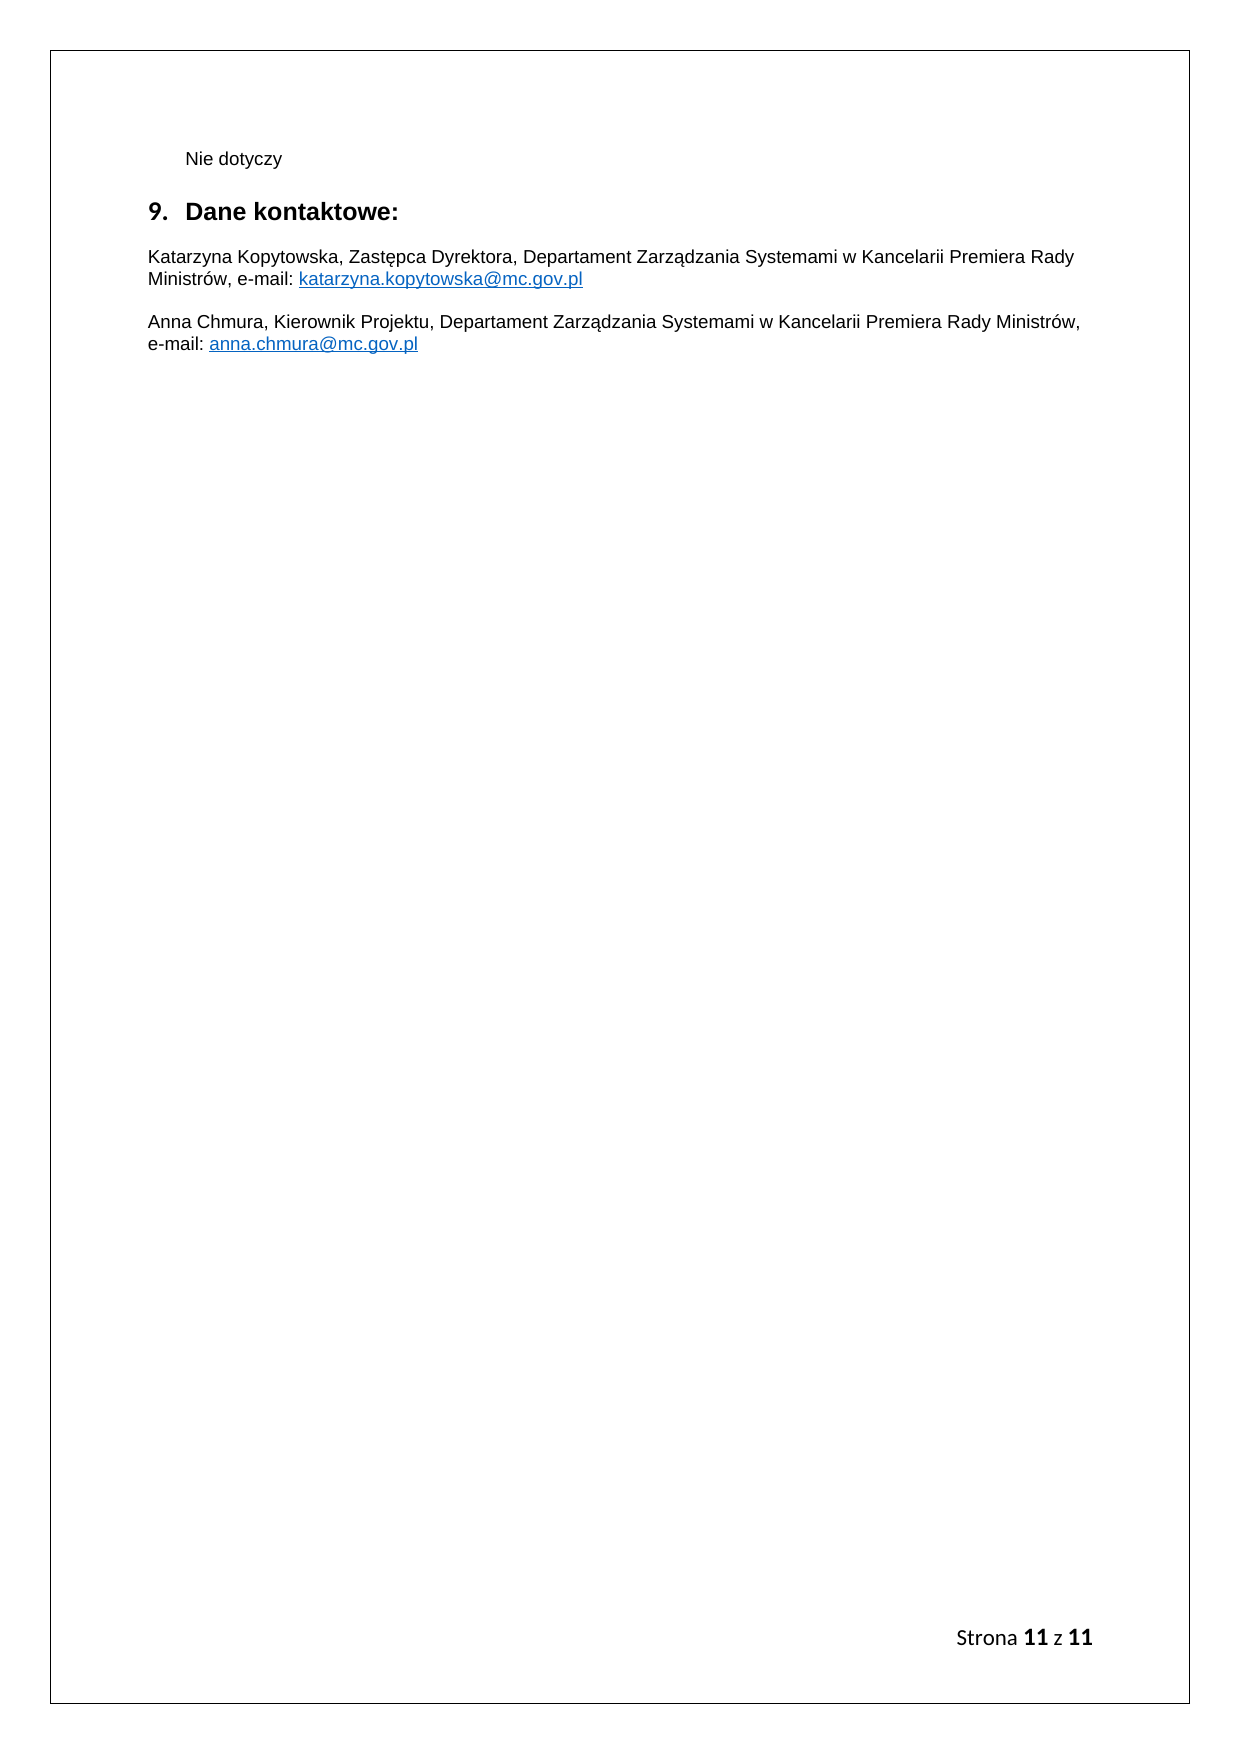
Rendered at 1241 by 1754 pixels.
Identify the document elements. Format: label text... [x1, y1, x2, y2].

list Nie dotyczy [185, 147, 1093, 169]
text Katarzyna Kopytowska, Zastępca Dyrektora, Departament Zarządzania Systemami w Kancelarii Premiera Rady Ministrów, e-mail: katarzyna.kopytowska@mc.gov.pl [148, 246, 1093, 289]
text Anna Chmura, Kierownik Projektu, Departament Zarządzania Systemami w Kancelarii Premiera Rady Ministrów, e-mail: anna.chmura@mc.gov.pl [148, 311, 1093, 354]
list Dane kontaktowe: [148, 194, 1093, 227]
